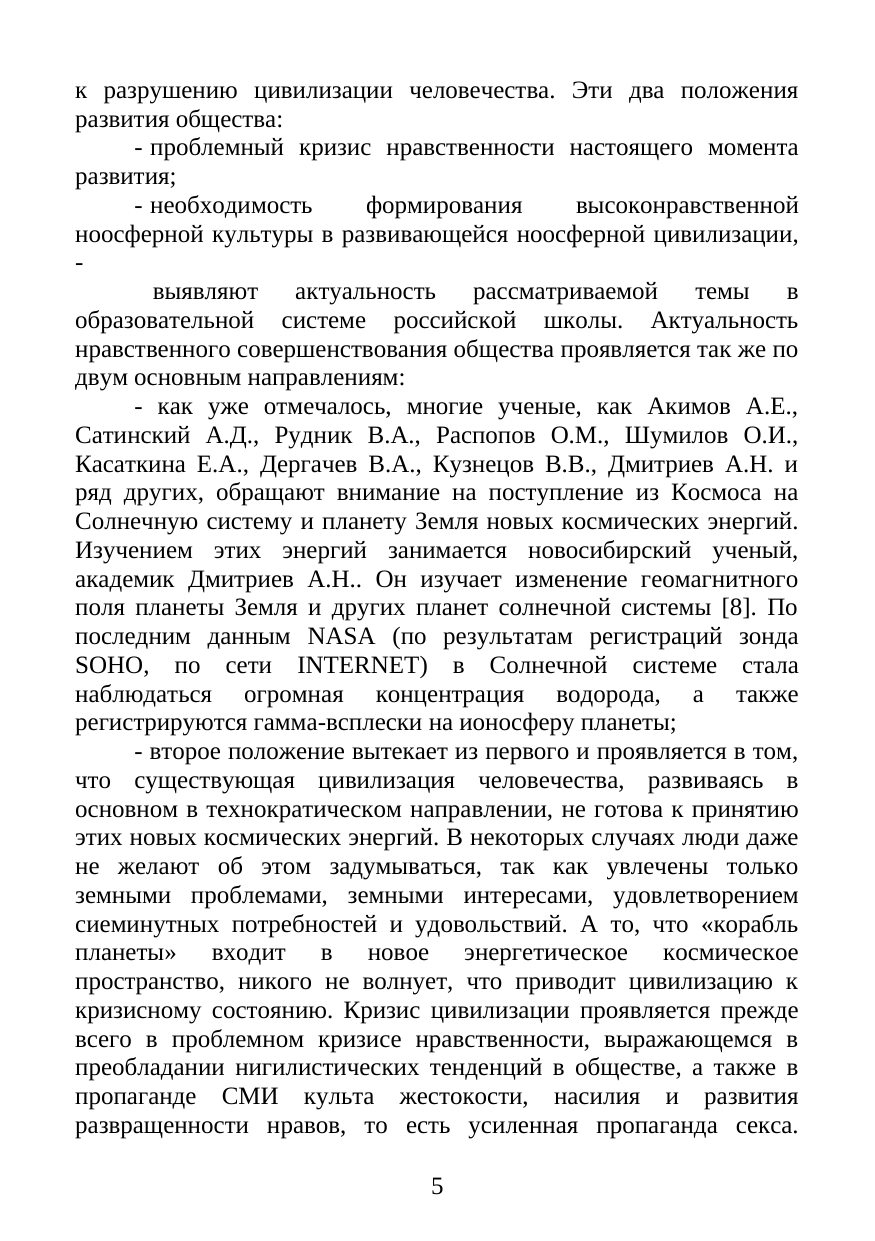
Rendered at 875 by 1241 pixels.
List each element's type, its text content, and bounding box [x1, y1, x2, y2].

list проблемный кризис нравственности настоящего момента развития; [75, 132, 799, 190]
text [75, 75, 799, 132]
text - как уже отмечалось, многие ученые, как Акимов А.Е., Сатинский А.Д., Рудник В.А., Распопов О.М., Шумилов О.И., Касаткина Е.А., Дергачев В.А., Кузнецов В.В., Дмитриев А.Н. и ряд других, обращают внимание на поступление из Космоса на Солнечную систему и планету Земля новых космических энергий. Изучением этих энергий занимается новосибирский ученый, академик Дмитриев А.Н.. Он изучает изменение геомагнитного поля планеты Земля и других планет солнечной системы [8]. По последним данным NASA (по результатам регистраций зонда SOHO, по сети INTERNET) в Солнечной системе стала наблюдаться огромная концентрация водорода, а также регистрируются гамма-всплески на ионосферу планеты; [75, 391, 799, 736]
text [75, 736, 799, 1139]
list необходимость формирования высоконравственной ноосферной культуры в развивающейся ноосферной цивилизации, - [75, 190, 799, 276]
text выявляют актуальность рассматриваемой темы в образовательной системе российской школы. Актуальность нравственного совершенствования общества проявляется так же по двум основным направлениям: [75, 276, 799, 391]
